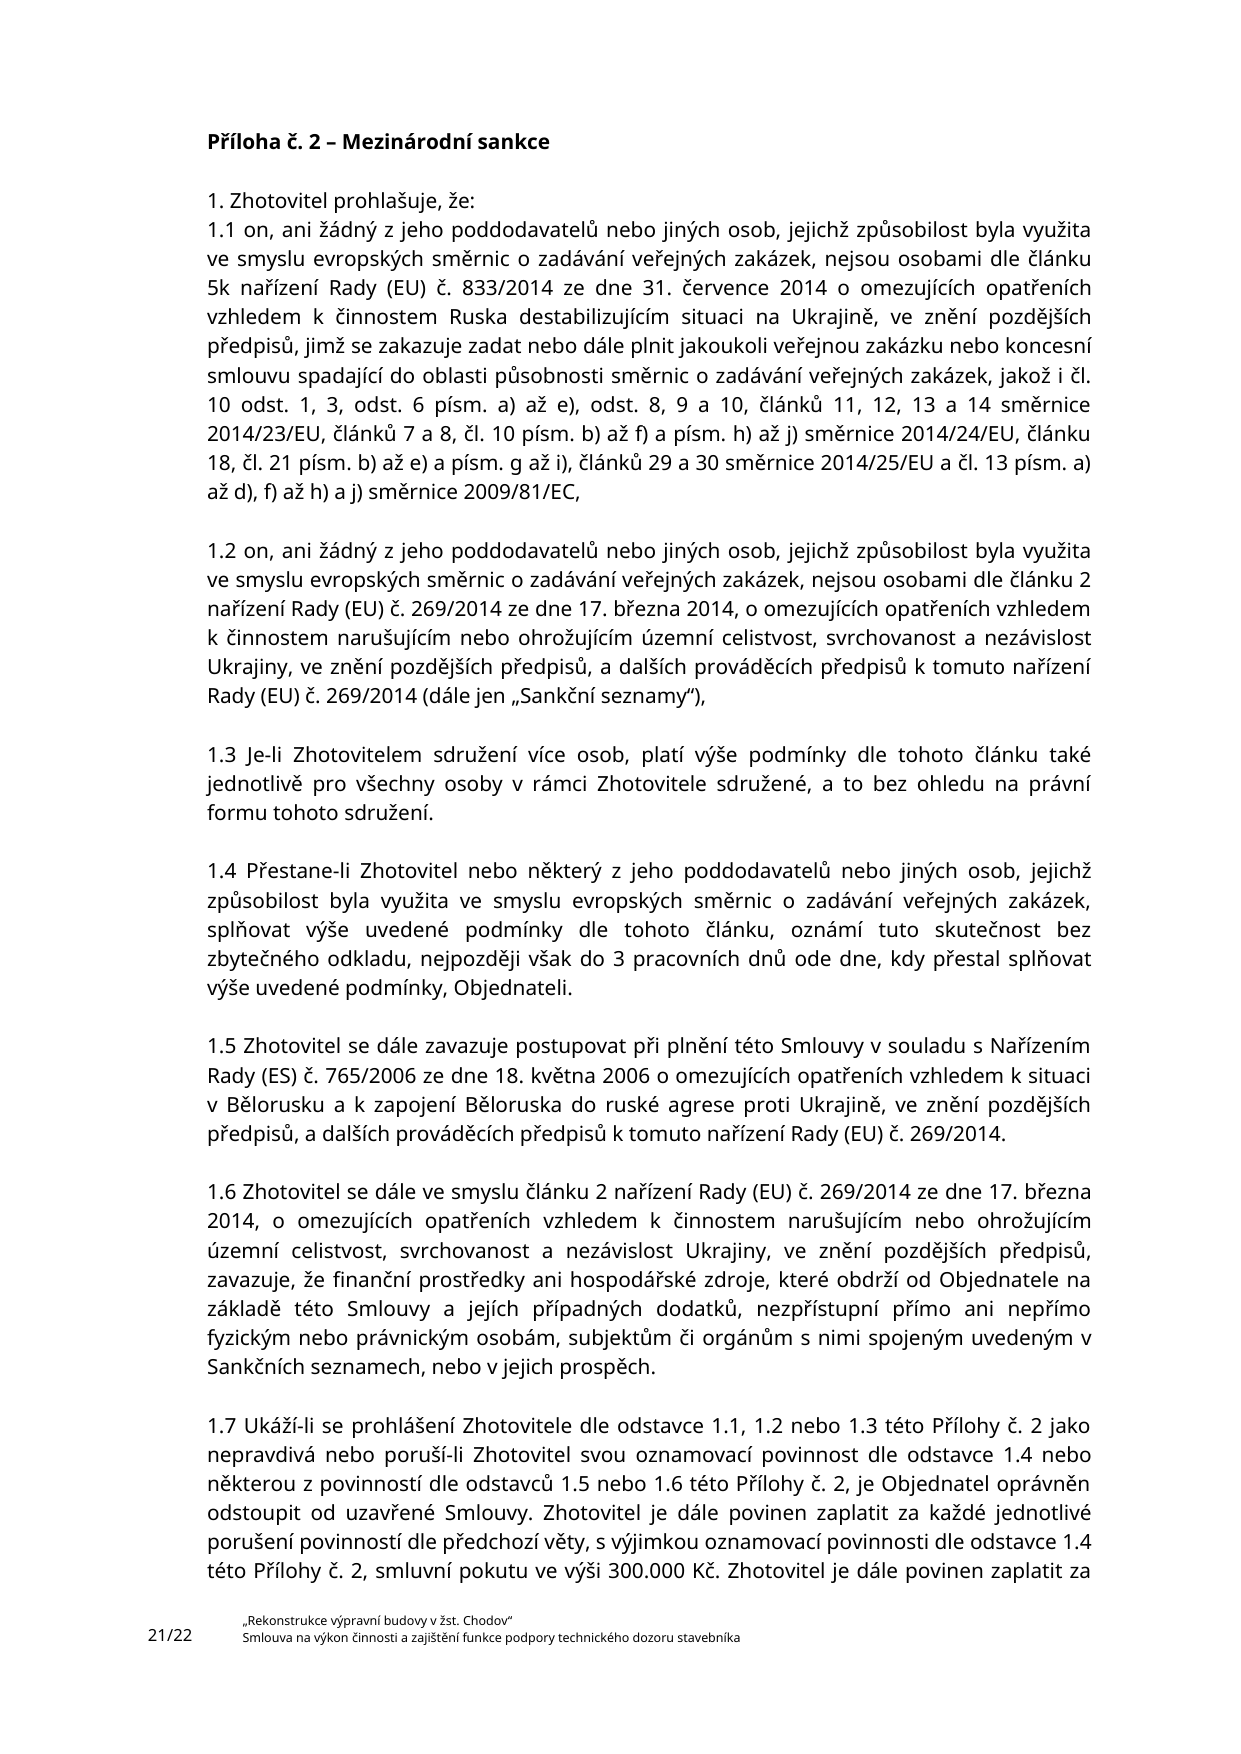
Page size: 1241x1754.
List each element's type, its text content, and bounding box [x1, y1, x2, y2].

text 1.2 on, ani žádný z jeho poddodavatelů nebo jiných osob, jejichž způsobilost byla využita ve smyslu evropských směrnic o zadávání veřejných zakázek, nejsou osobami dle článku 2 nařízení Rady (EU) č. 269/2014 ze dne 17. března 2014, o omezujících opatřeních vzhledem k činnostem narušujícím nebo ohrožujícím územní celistvost, svrchovanost a nezávislost Ukrajiny, ve znění pozdějších předpisů, a dalších prováděcích předpisů k tomuto nařízení Rady (EU) č. 269/2014 (dále jen „Sankční seznamy“), [207, 535, 1092, 710]
text 1.3 Je-li Zhotovitelem sdružení více osob, platí výše podmínky dle tohoto článku také jednotlivě pro všechny osoby v rámci Zhotovitele sdružené, a to bez ohledu na právní formu tohoto sdružení. [207, 739, 1092, 826]
text 1.1 on, ani žádný z jeho poddodavatelů nebo jiných osob, jejichž způsobilost byla využita ve smyslu evropských směrnic o zadávání veřejných zakázek, nejsou osobami dle článku 5k nařízení Rady (EU) č. 833/2014 ze dne 31. července 2014 o omezujících opatřeních vzhledem k činnostem Ruska destabilizujícím situaci na Ukrajině, ve znění pozdějších předpisů, jimž se zakazuje zadat nebo dále plnit jakoukoli veřejnou zakázku nebo koncesní smlouvu spadající do oblasti působnosti směrnic o zadávání veřejných zakázek, jakož i čl. 10 odst. 1, 3, odst. 6 písm. a) až e), odst. 8, 9 a 10, článků 11, 12, 13 a 14 směrnice 2014/23/EU, článků 7 a 8, čl. 10 písm. b) až f) a písm. h) až j) směrnice 2014/24/EU, článku 18, čl. 21 písm. b) až e) a písm. g až i), článků 29 a 30 směrnice 2014/25/EU a čl. 13 písm. a) až d), f) až h) a j) směrnice 2009/81/EC, [207, 214, 1092, 506]
text Příloha č. 2 – Mezinárodní sankce [207, 126, 1092, 156]
text 1.6 Zhotovitel se dále ve smyslu článku 2 nařízení Rady (EU) č. 269/2014 ze dne 17. března 2014, o omezujících opatřeních vzhledem k činnostem narušujícím nebo ohrožujícím územní celistvost, svrchovanost a nezávislost Ukrajiny, ve znění pozdějších předpisů, zavazuje, že finanční prostředky ani hospodářské zdroje, které obdrží od Objednatele na základě této Smlouvy a jejích případných dodatků, nezpřístupní přímo ani nepřímo fyzickým nebo právnickým osobám, subjektům či orgánům s nimi spojeným uvedeným v Sankčních seznamech, nebo v jejich prospěch. [207, 1176, 1092, 1381]
text 1.4 Přestane-li Zhotovitel nebo některý z jeho poddodavatelů nebo jiných osob, jejichž způsobilost byla využita ve smyslu evropských směrnic o zadávání veřejných zakázek, splňovat výše uvedené podmínky dle tohoto článku, oznámí tuto skutečnost bez zbytečného odkladu, nejpozději však do 3 pracovních dnů ode dne, kdy přestal splňovat výše uvedené podmínky, Objednateli. [207, 856, 1092, 1001]
text 1.5 Zhotovitel se dále zavazuje postupovat při plnění této Smlouvy v souladu s Nařízením Rady (ES) č. 765/2006 ze dne 18. května 2006 o omezujících opatřeních vzhledem k situaci v Bělorusku a k zapojení Běloruska do ruské agrese proti Ukrajině, ve znění pozdějších předpisů, a dalších prováděcích předpisů k tomuto nařízení Rady (EU) č. 269/2014. [207, 1031, 1092, 1147]
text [207, 1410, 1092, 1585]
text 1. Zhotovitel prohlašuje, že: [207, 185, 1092, 214]
